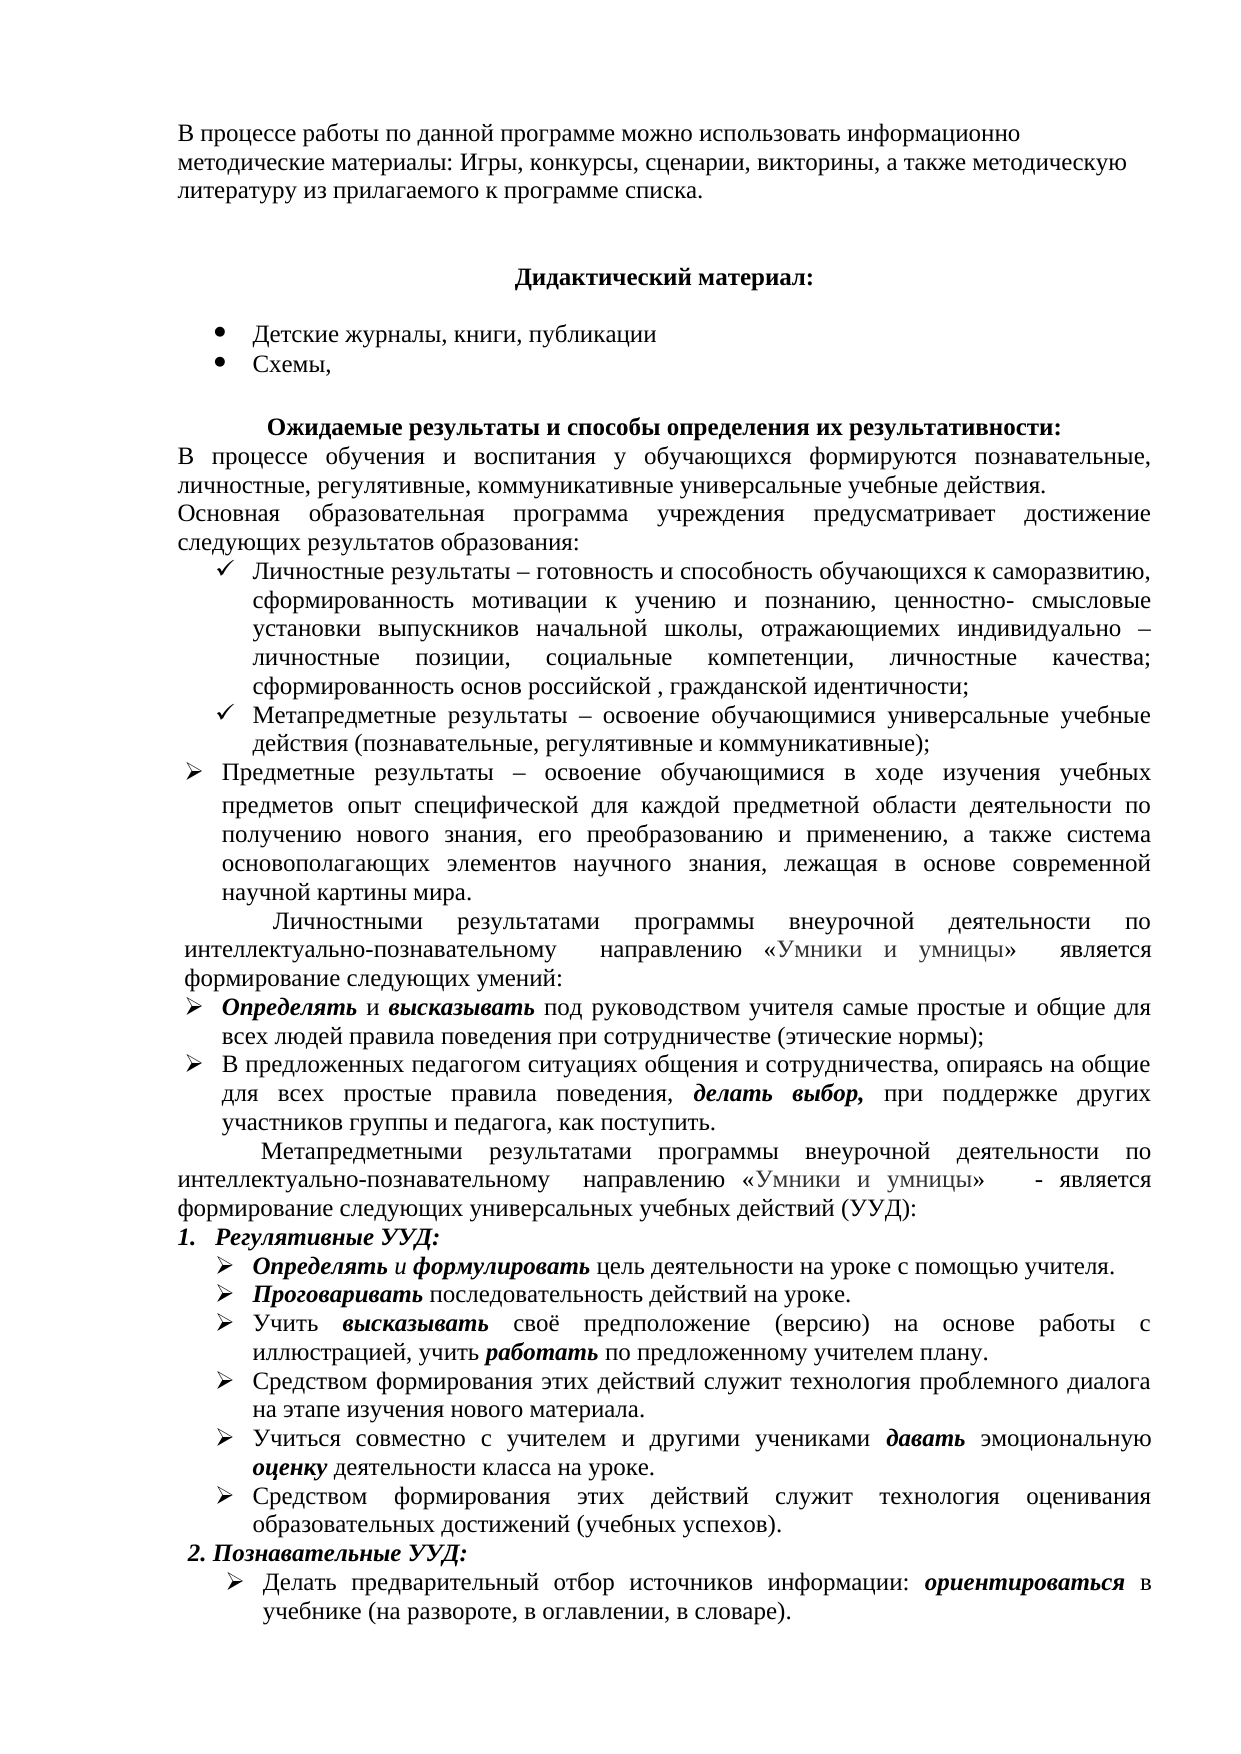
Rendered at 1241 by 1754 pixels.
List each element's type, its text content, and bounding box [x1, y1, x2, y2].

list Схемы, [215, 349, 1152, 379]
list Личностные результаты – готовность и способность обучающихся к саморазвитию, сформированность мотивации к учению и познанию, ценностно- смысловые установки выпускников начальной школы, отражающиемих индивидуально – личностные позиции, социальные компетенции, личностные качества; сформированность основ российской , гражданской идентичности; [215, 556, 1152, 700]
list Ожидаемые результаты и способы определения их результативности: [177, 412, 1152, 441]
list Регулятивные УУД: [177, 1222, 1152, 1251]
text Основная образовательная программа учреждения предусматривает достижение следующих результатов образования: [177, 498, 1152, 556]
text В процессе работы по данной программе можно использовать информационно методические материалы: Игры, конкурсы, сценарии, викторины, а также методическую литературу из прилагаемого к программе списка. [177, 118, 1152, 204]
list Метапредметные результаты – освоение обучающимися универсальные учебные действия (познавательные, регулятивные и коммуникативные); [215, 700, 1152, 757]
text В процессе обучения и воспитания у обучающихся формируются познавательные, личностные, регулятивные, коммуникативные универсальные учебные действия. [177, 441, 1152, 498]
list В предложенных педагогом ситуациях общения и сотрудничества, опираясь на общие для всех простые правила поведения, делать выбор, при поддержке других участников группы и педагога, как поступить. [184, 1049, 1152, 1136]
list Средством формирования этих действий служит технология проблемного диалога на этапе изучения нового материала. [215, 1366, 1152, 1423]
list Определять и формулировать цель деятельности на уроке с помощью учителя. [215, 1251, 1152, 1279]
list Проговаривать последовательность действий на уроке. [215, 1279, 1152, 1308]
list Детские журналы, книги, публикации [215, 319, 1152, 349]
list Учиться совместно с учителем и другими учениками давать эмоциональную оценку деятельности класса на уроке. [215, 1423, 1152, 1481]
list Предметные результаты – освоение обучающимися в ходе изучения учебных предметов опыт специфической для каждой предметной области деятельности по получению нового знания, его преобразованию и применению, а также система основополагающих элементов научного знания, лежащая в основе современной научной картины мира. [184, 757, 1152, 906]
text 2. Познавательные УУД: [188, 1538, 1152, 1567]
list Определять и высказывать под руководством учителя самые простые и общие для всех людей правила поведения при сотрудничестве (этические нормы); [184, 992, 1152, 1049]
list Средством формирования этих действий служит технология оценивания образовательных достижений (учебных успехов). [215, 1481, 1152, 1538]
list Личностными результатами программы внеурочной деятельности по интеллектуально-познавательному направлению «Умники и умницы» является формирование следующих умений: [184, 906, 1152, 992]
list Учить высказывать своё предположение (версию) на основе работы с иллюстрацией, учить работать по предложенному учителем плану. [215, 1308, 1152, 1366]
text Метапредметными результатами программы внеурочной деятельности по интеллектуально-познавательному направлению «Умники и умницы» - является формирование следующих универсальных учебных действий (УУД): [177, 1136, 1152, 1222]
text Дидактический материал: [177, 262, 1152, 291]
list Делать предварительный отбор источников информации: ориентироваться в учебнике (на развороте, в оглавлении, в словаре). [225, 1567, 1152, 1624]
